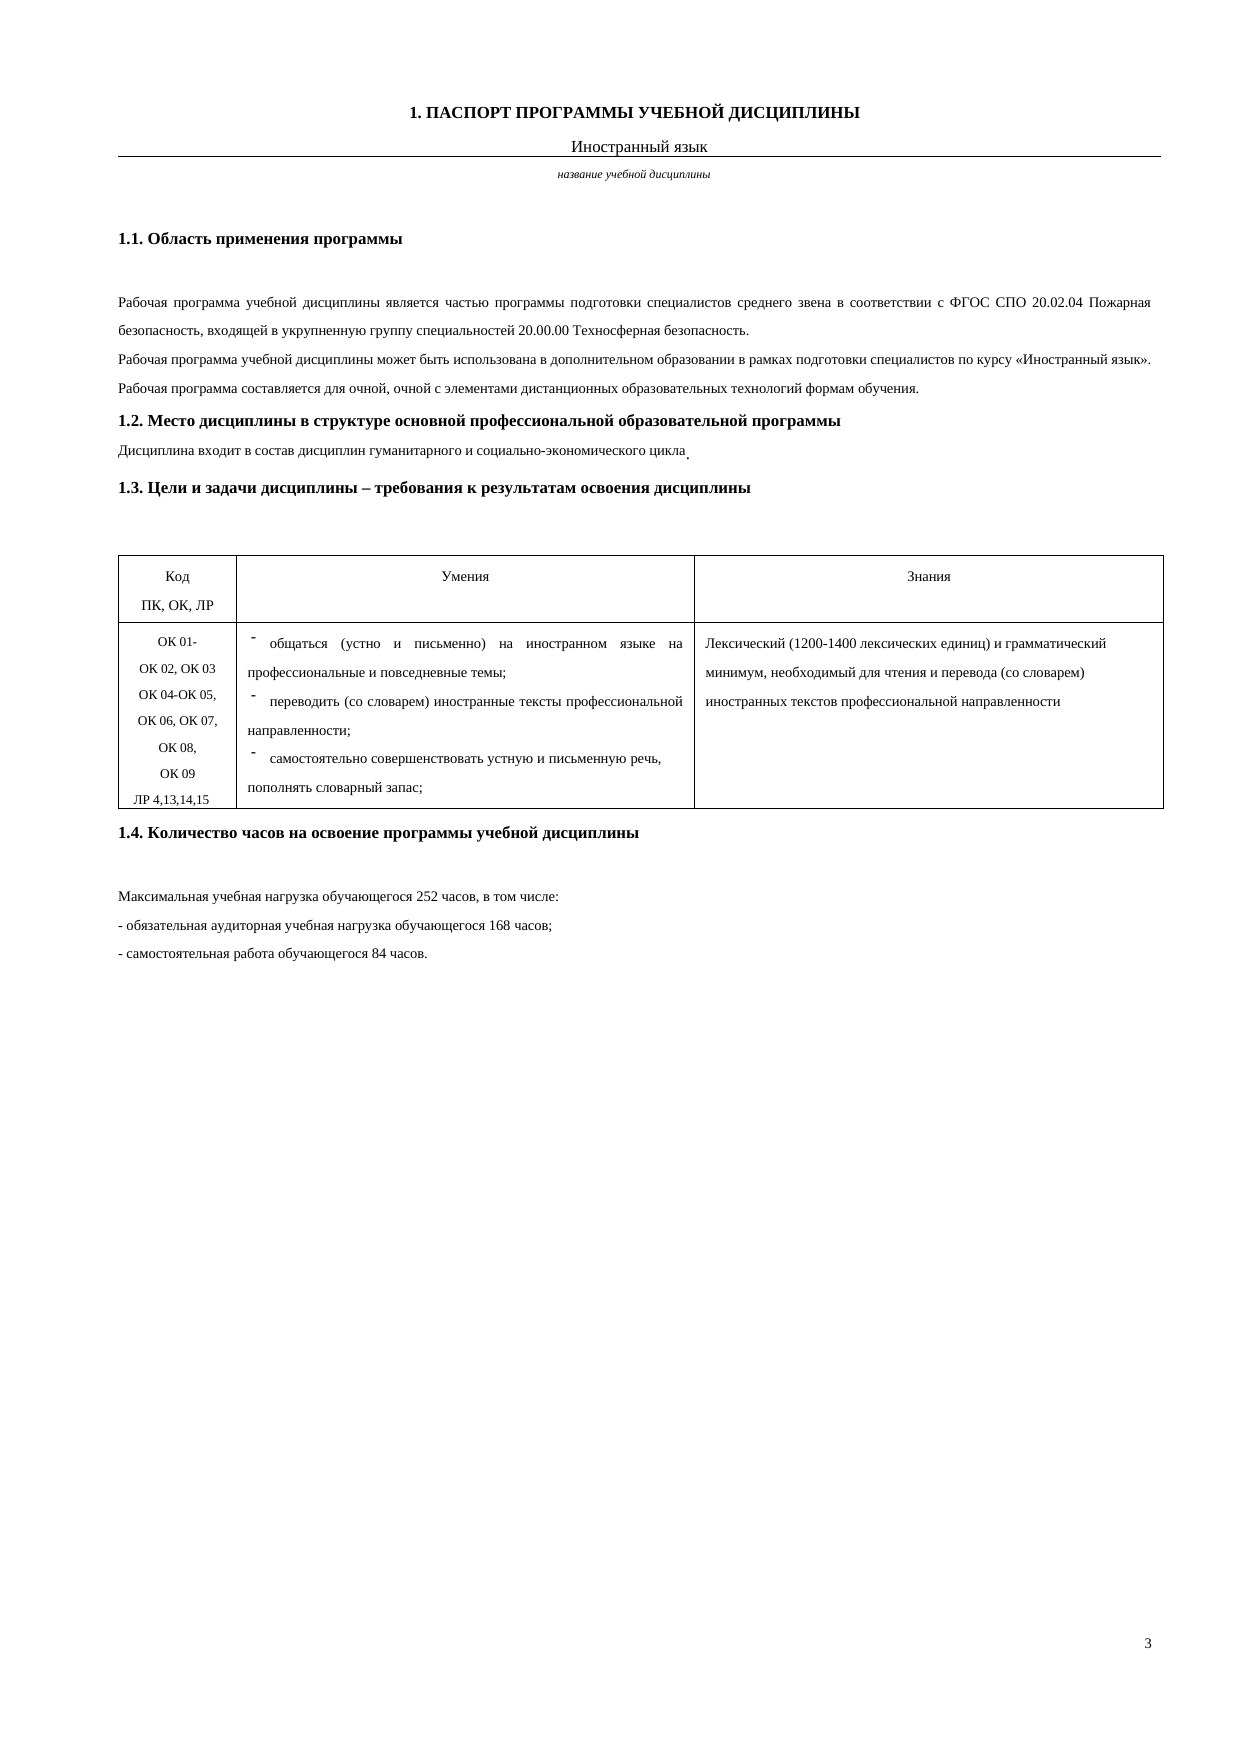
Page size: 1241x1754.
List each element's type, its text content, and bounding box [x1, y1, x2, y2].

text Дисциплина входит в состав дисциплин гуманитарного и социально-экономического цикла. [118, 430, 1152, 463]
text название учебной дисциплины [118, 157, 1152, 181]
text 1.2. Место дисциплины в структуре основной профессиональной образовательной программы [118, 396, 1152, 430]
text 1.1. Область применения программы [118, 214, 1152, 248]
text Рабочая программа учебной дисциплины может быть использована в дополнительном образовании в рамках подготовки специалистов по курсу «Иностранный язык». [118, 339, 1152, 368]
text 1.3. Цели и задачи дисциплины – требования к результатам освоения дисциплины [118, 463, 1152, 497]
text - обязательная аудиторная учебная нагрузка обучающегося 168 часов; [118, 904, 1152, 933]
table_cell общаться (устно и письменно) на иностранном языке на профессиональные и повседневные темы; переводить (со словарем) иностранные тексты профессиональной направленности; самостоятельно совершенствовать устную и письменную речь, пополнять словарный запас; [237, 623, 694, 808]
text 1. ПАСПОРТ ПРОГРАММЫ УЧЕБНОЙ ДИСЦИПЛИНЫ [118, 89, 1152, 122]
text Максимальная учебная нагрузка обучающегося 252 часов, в том числе: [118, 876, 1152, 904]
table_cell ОК 01- ОК 02, ОК 03 ОК 04-ОК 05, ОК 06, ОК 07, ОК 08, ОК 09 ЛР 4,13,14,15 [119, 623, 236, 808]
table_header Знания [695, 556, 1163, 622]
text 1.4. Количество часов на освоение программы учебной дисциплины [118, 809, 1152, 842]
table_cell Лексический (1200-1400 лексических единиц) и грамматический минимум, необходимый для чтения и перевода (со словарем) иностранных текстов профессиональной направленности [695, 623, 1163, 808]
table_header Код ПК, ОК, ЛР [119, 556, 236, 622]
text - самостоятельная работа обучающегося 84 часов. [118, 933, 1152, 962]
table_header Иностранный язык [118, 122, 1161, 156]
table_header Умения [237, 556, 694, 622]
text Рабочая программа учебной дисциплины является частью программы подготовки специалистов среднего звена в соответствии с ФГОС СПО 20.02.04 Пожарная безопасность, входящей в укрупненную группу специальностей 20.00.00 Техносферная безопасность. [118, 281, 1152, 339]
text Рабочая программа составляется для очной, очной с элементами дистанционных образовательных технологий формам обучения. [118, 368, 1152, 396]
